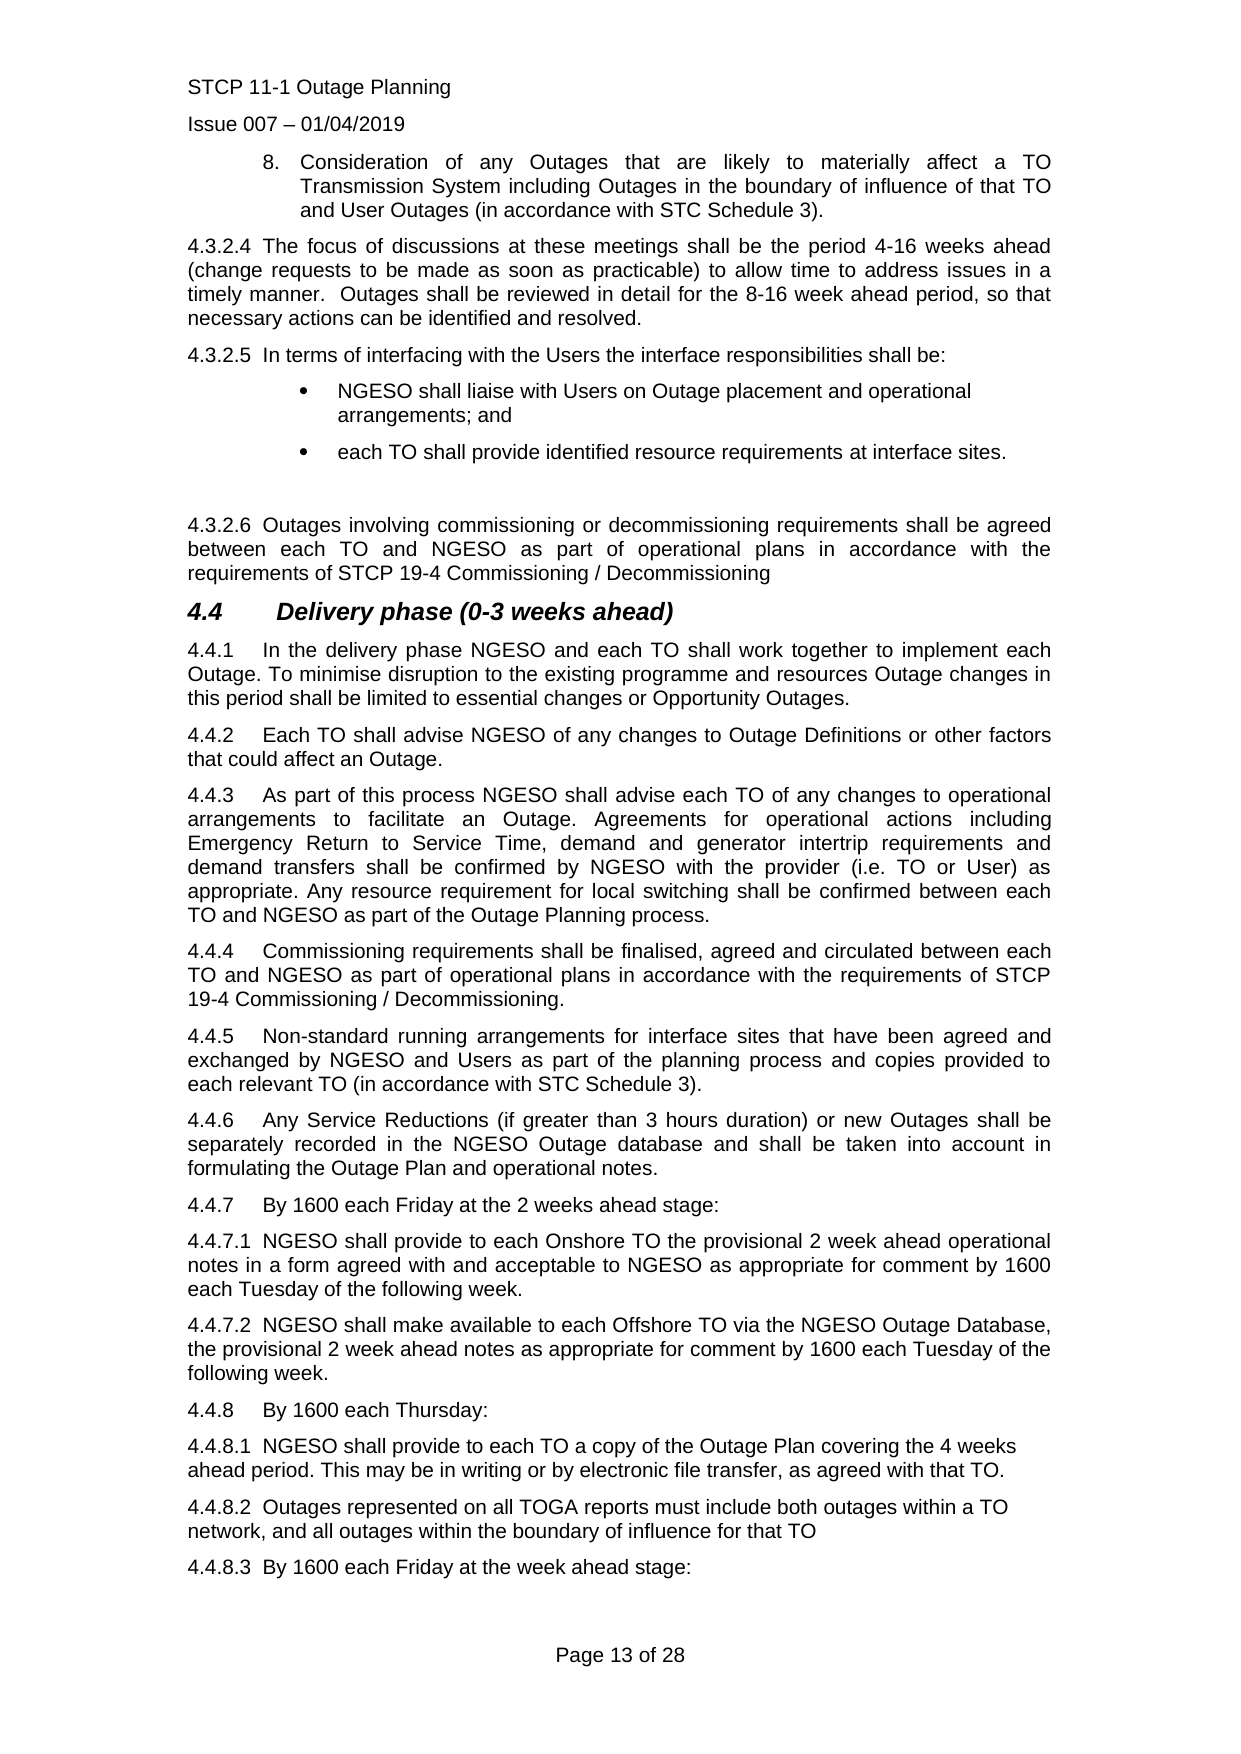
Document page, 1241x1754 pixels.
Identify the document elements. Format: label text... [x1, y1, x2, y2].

subtitle Each TO shall advise NGESO of any changes to Outage Definitions or other factors that could affect an Outage. [187, 723, 1053, 771]
list each TO shall provide identified resource requirements at interface sites. [300, 440, 1053, 464]
subtitle By 1600 each Friday at the 2 weeks ahead stage: [187, 1192, 1053, 1216]
list Consideration of any Outages that are likely to materially affect a TO Transmission System including Outages in the boundary of influence of that TO and User Outages (in accordance with STC Schedule 3). [262, 150, 1053, 222]
subtitle As part of this process NGESO shall advise each TO of any changes to operational arrangements to facilitate an Outage. Agreements for operational actions including Emergency Return to Service Time, demand and generator intertrip requirements and demand transfers shall be confirmed by NGESO with the provider (i.e. TO or User) as appropriate. Any resource requirement for local switching shall be confirmed between each TO and NGESO as part of the Outage Planning process. [187, 783, 1053, 927]
subtitle By 1600 each Thursday: [187, 1398, 1053, 1422]
subtitle NGESO shall provide to each TO a copy of the Outage Plan covering the 4 weeks ahead period. This may be in writing or by electronic file transfer, as agreed with that TO. [187, 1434, 1053, 1482]
subtitle Delivery phase (0-3 weeks ahead) [187, 597, 1053, 626]
subtitle NGESO shall liaise with Users on Outage placement and operational arrangements; and [300, 379, 1053, 427]
subtitle NGESO shall make available to each Offshore TO via the NGESO Outage Database, the provisional 2 week ahead notes as appropriate for comment by 1600 each Tuesday of the following week. [187, 1313, 1053, 1385]
subtitle Any Service Reductions (if greater than 3 hours duration) or new Outages shall be separately recorded in the NGESO Outage database and shall be taken into account in formulating the Outage Plan and operational notes. [187, 1108, 1053, 1180]
subtitle Outages represented on all TOGA reports must include both outages within a TO network, and all outages within the boundary of influence for that TO [187, 1494, 1053, 1542]
subtitle In the delivery phase NGESO and each TO shall work together to implement each Outage. To minimise disruption to the existing programme and resources Outage changes in this period shall be limited to essential changes or Opportunity Outages. [187, 638, 1053, 710]
subtitle Non-standard running arrangements for interface sites that have been agreed and exchanged by NGESO and Users as part of the planning process and copies provided to each relevant TO (in accordance with STC Schedule 3). [187, 1024, 1053, 1096]
subtitle The focus of discussions at these meetings shall be the period 4-16 weeks ahead (change requests to be made as soon as practicable) to allow time to address issues in a timely manner. Outages shall be reviewed in detail for the 8-16 week ahead period, so that necessary actions can be identified and resolved. [187, 234, 1053, 330]
subtitle Outages involving commissioning or decommissioning requirements shall be agreed between each TO and NGESO as part of operational plans in accordance with the requirements of STCP 19-4 Commissioning / Decommissioning [187, 513, 1053, 584]
subtitle By 1600 each Friday at the week ahead stage: [187, 1555, 1053, 1579]
subtitle NGESO shall provide to each Onshore TO the provisional 2 week ahead operational notes in a form agreed with and acceptable to NGESO as appropriate for comment by 1600 each Tuesday of the following week. [187, 1229, 1053, 1301]
subtitle In terms of interfacing with the Users the interface responsibilities shall be: [187, 343, 1053, 367]
subtitle Commissioning requirements shall be finalised, agreed and circulated between each TO and NGESO as part of operational plans in accordance with the requirements of STCP 19-4 Commissioning / Decommissioning. [187, 939, 1053, 1011]
